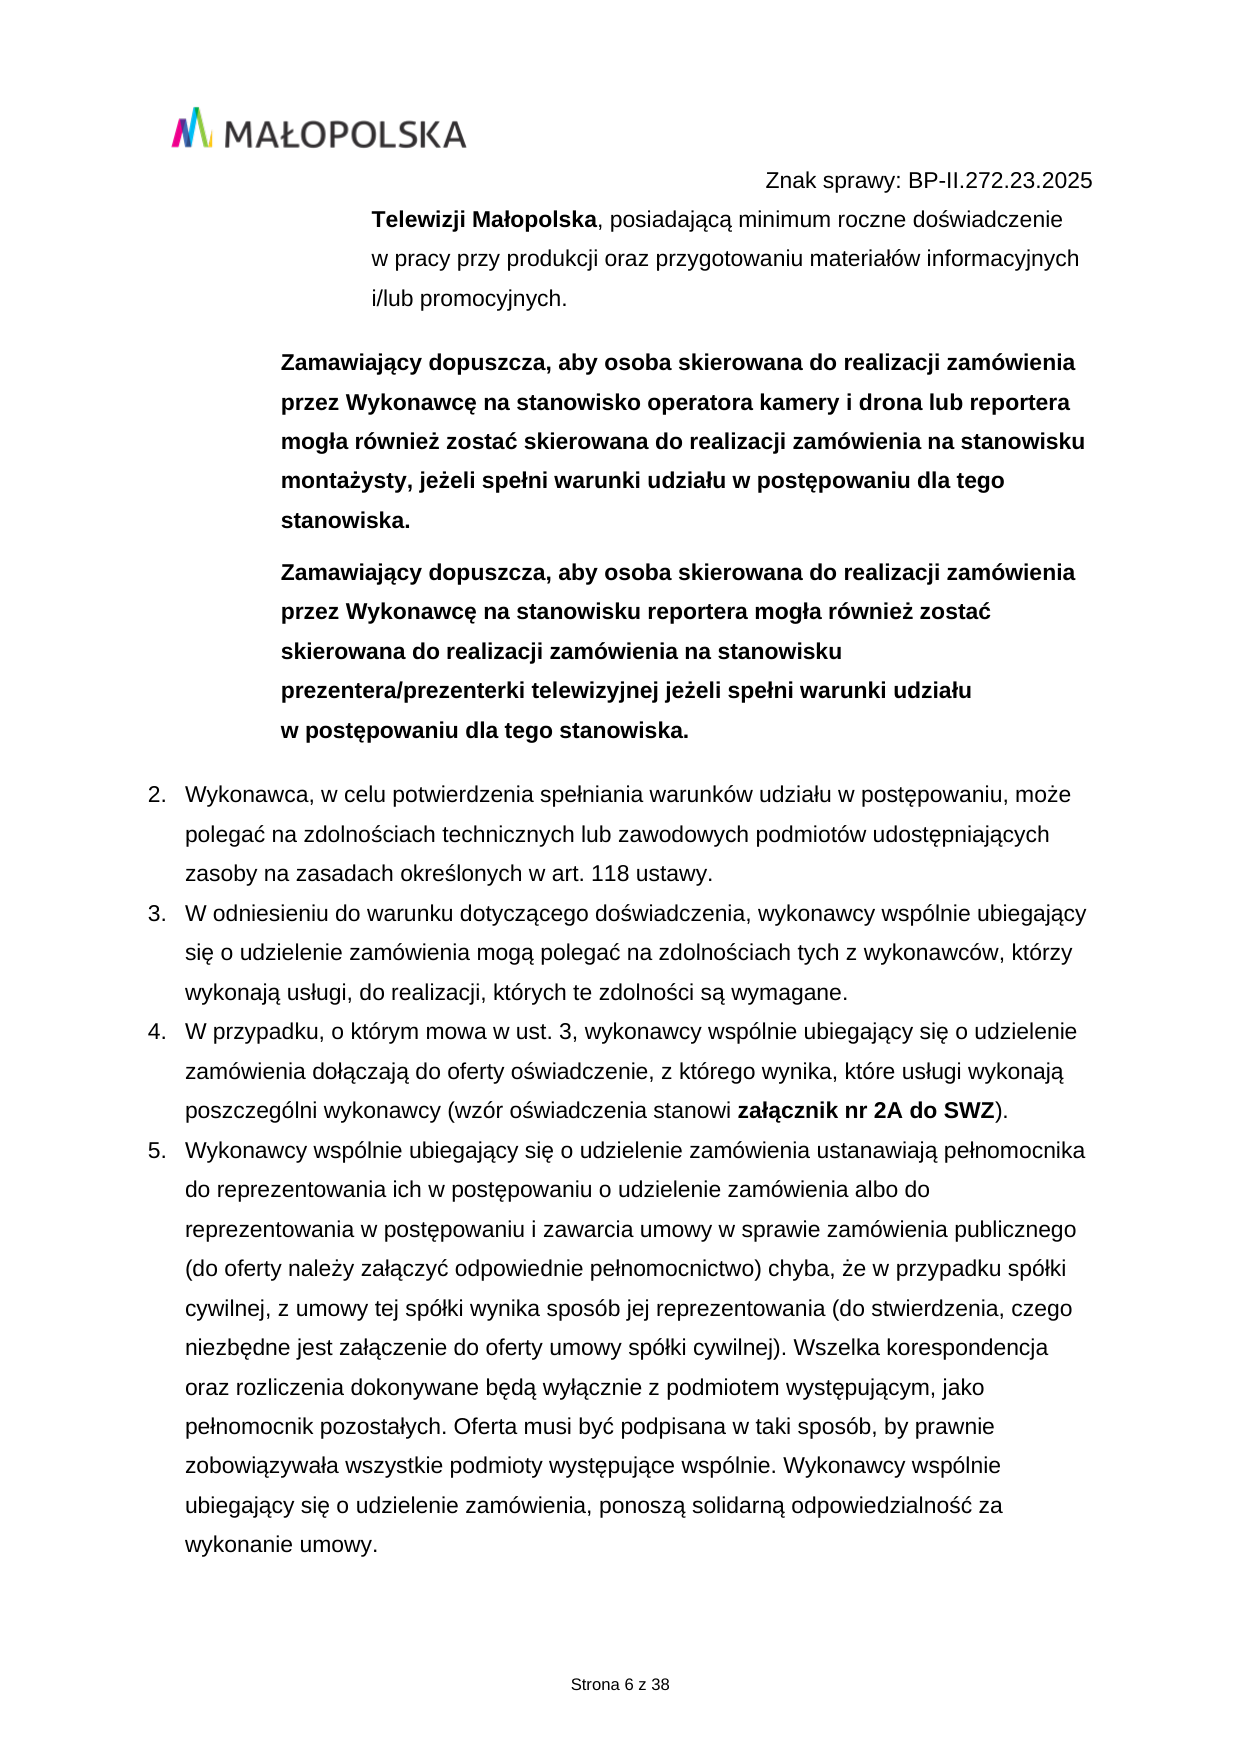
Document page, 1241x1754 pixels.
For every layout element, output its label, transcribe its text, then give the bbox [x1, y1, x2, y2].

text W przypadku, o którym mowa w ust. 3, wykonawcy wspólnie ubiegający się o udzielenie zamówienia dołączają do oferty oświadczenie, z którego wynika, które usługi wykonają poszczególni wykonawcy (wzór oświadczenia stanowi załącznik nr 2A do SWZ). [148, 1018, 1093, 1123]
picture [147, 88, 491, 167]
list Wykonawca, w celu potwierdzenia spełniania warunków udziału w postępowaniu, może polegać na zdolnościach technicznych lub zawodowych podmiotów udostępniających zasoby na zasadach określonych w art. 118 ustawy. [148, 781, 1093, 887]
list Wykonawcy wspólnie ubiegający się o udzielenie zamówienia ustanawiają pełnomocnika do reprezentowania ich w postępowaniu o udzielenie zamówienia albo do reprezentowania w postępowaniu i zawarcia umowy w sprawie zamówienia publicznego (do oferty należy załączyć odpowiednie pełnomocnictwo) chyba, że w przypadku spółki cywilnej, z umowy tej spółki wynika sposób jej reprezentowania (do stwierdzenia, czego niezbędne jest załączenie do oferty umowy spółki cywilnej). Wszelka korespondencja oraz rozliczenia dokonywane będą wyłącznie z podmiotem występującym, jako pełnomocnik pozostałych. Oferta musi być podpisana w taki sposób, by prawnie zobowiązywała wszystkie podmioty występujące wspólnie. Wykonawcy wspólnie ubiegający się o udzielenie zamówienia, ponoszą solidarną odpowiedzialność za wykonanie umowy. [148, 1137, 1093, 1558]
text W odniesieniu do warunku dotyczącego doświadczenia, wykonawcy wspólnie ubiegający się o udzielenie zamówienia mogą polegać na zdolnościach tych z wykonawców, którzy wykonają usługi, do realizacji, których te zdolności są wymagane. [148, 900, 1093, 1005]
list Zamawiający dopuszcza, aby osoba skierowana do realizacji zamówienia przez Wykonawcę na stanowisko operatora kamery i drona lub reportera mogła również zostać skierowana do realizacji zamówienia na stanowisku montażysty, jeżeli spełni warunki udziału w postępowaniu dla tego stanowiska. [281, 349, 1093, 533]
list Zamawiający dopuszcza, aby osoba skierowana do realizacji zamówienia przez Wykonawcę na stanowisku reportera mogła również zostać skierowana do realizacji zamówienia na stanowisku prezentera/prezenterki telewizyjnej jeżeli spełni warunki udziału w postępowaniu dla tego stanowiska. [281, 559, 1093, 743]
